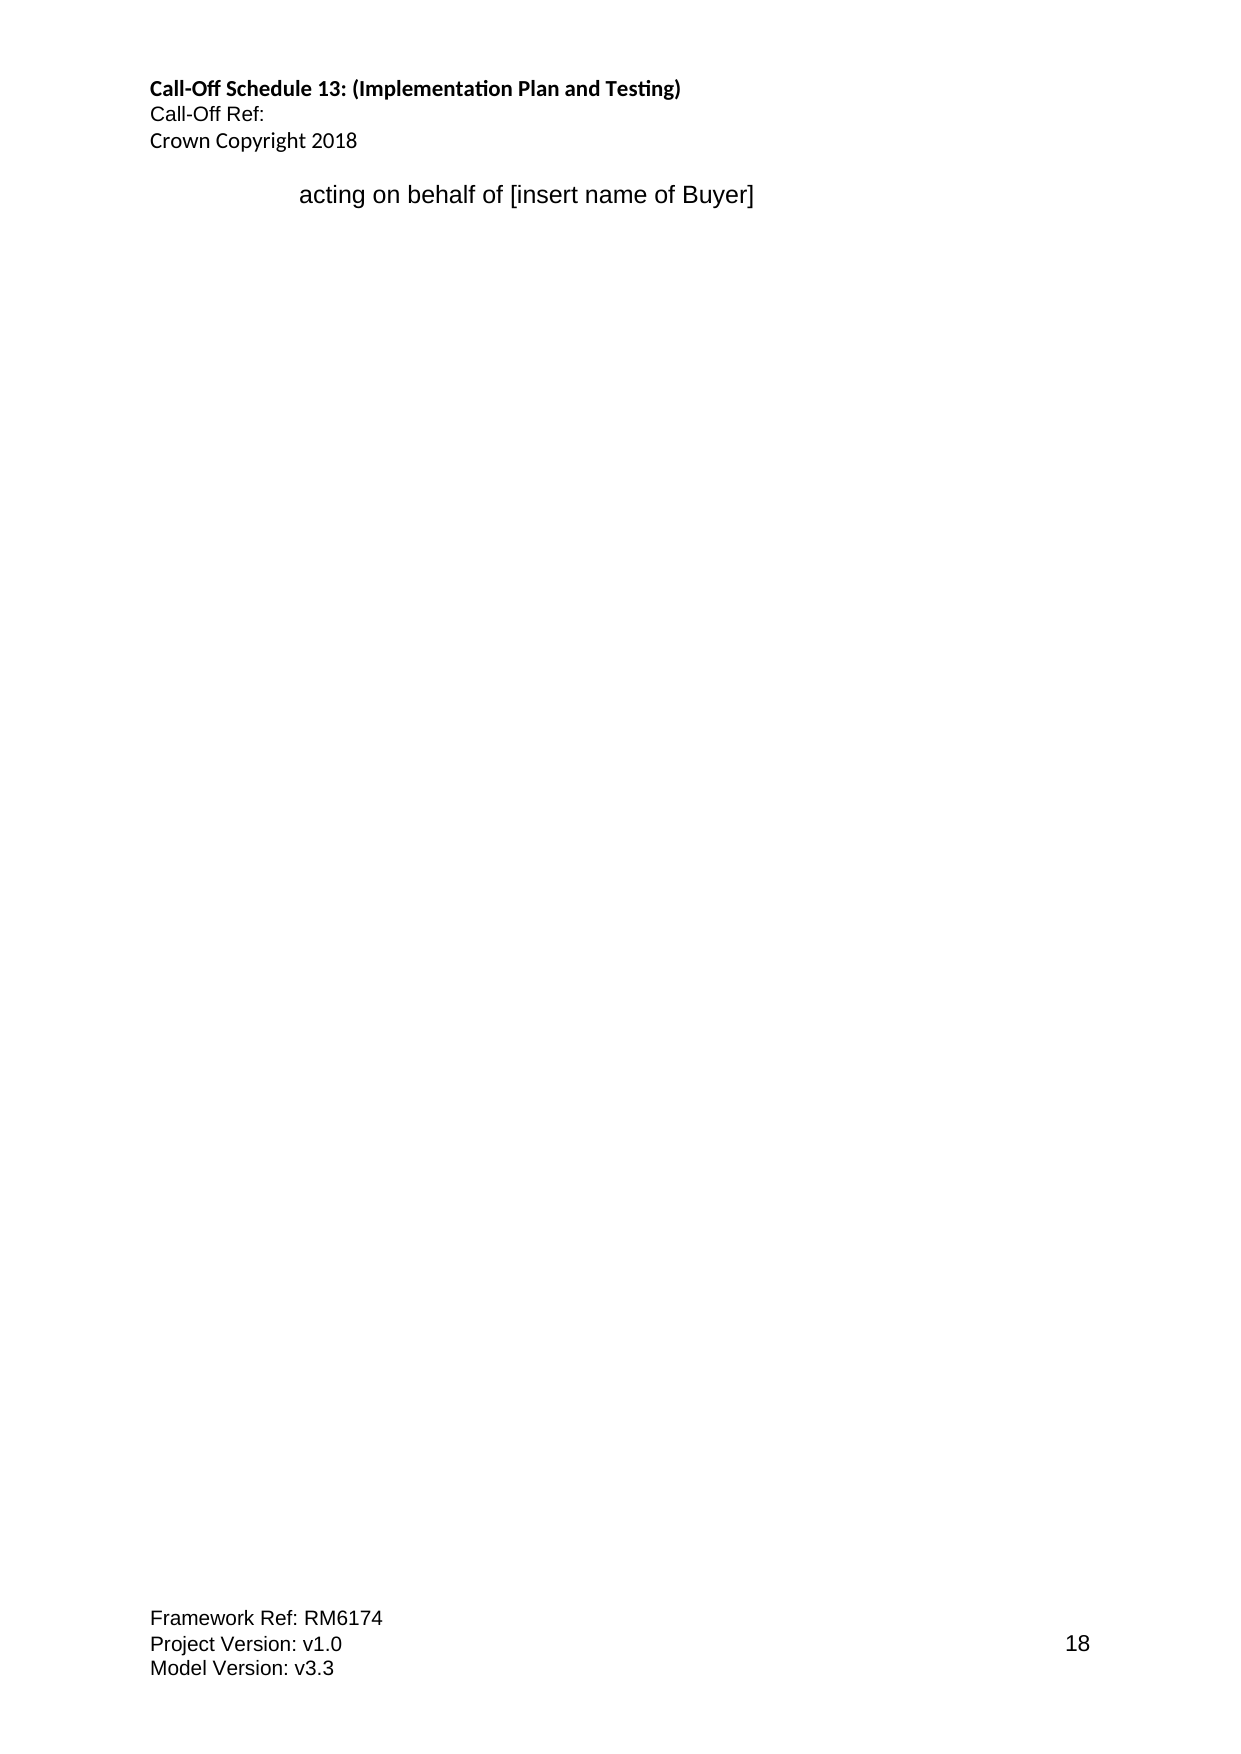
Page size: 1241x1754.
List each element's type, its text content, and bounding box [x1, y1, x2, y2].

text acting on behalf of [insert name of Buyer] [299, 180, 1090, 209]
